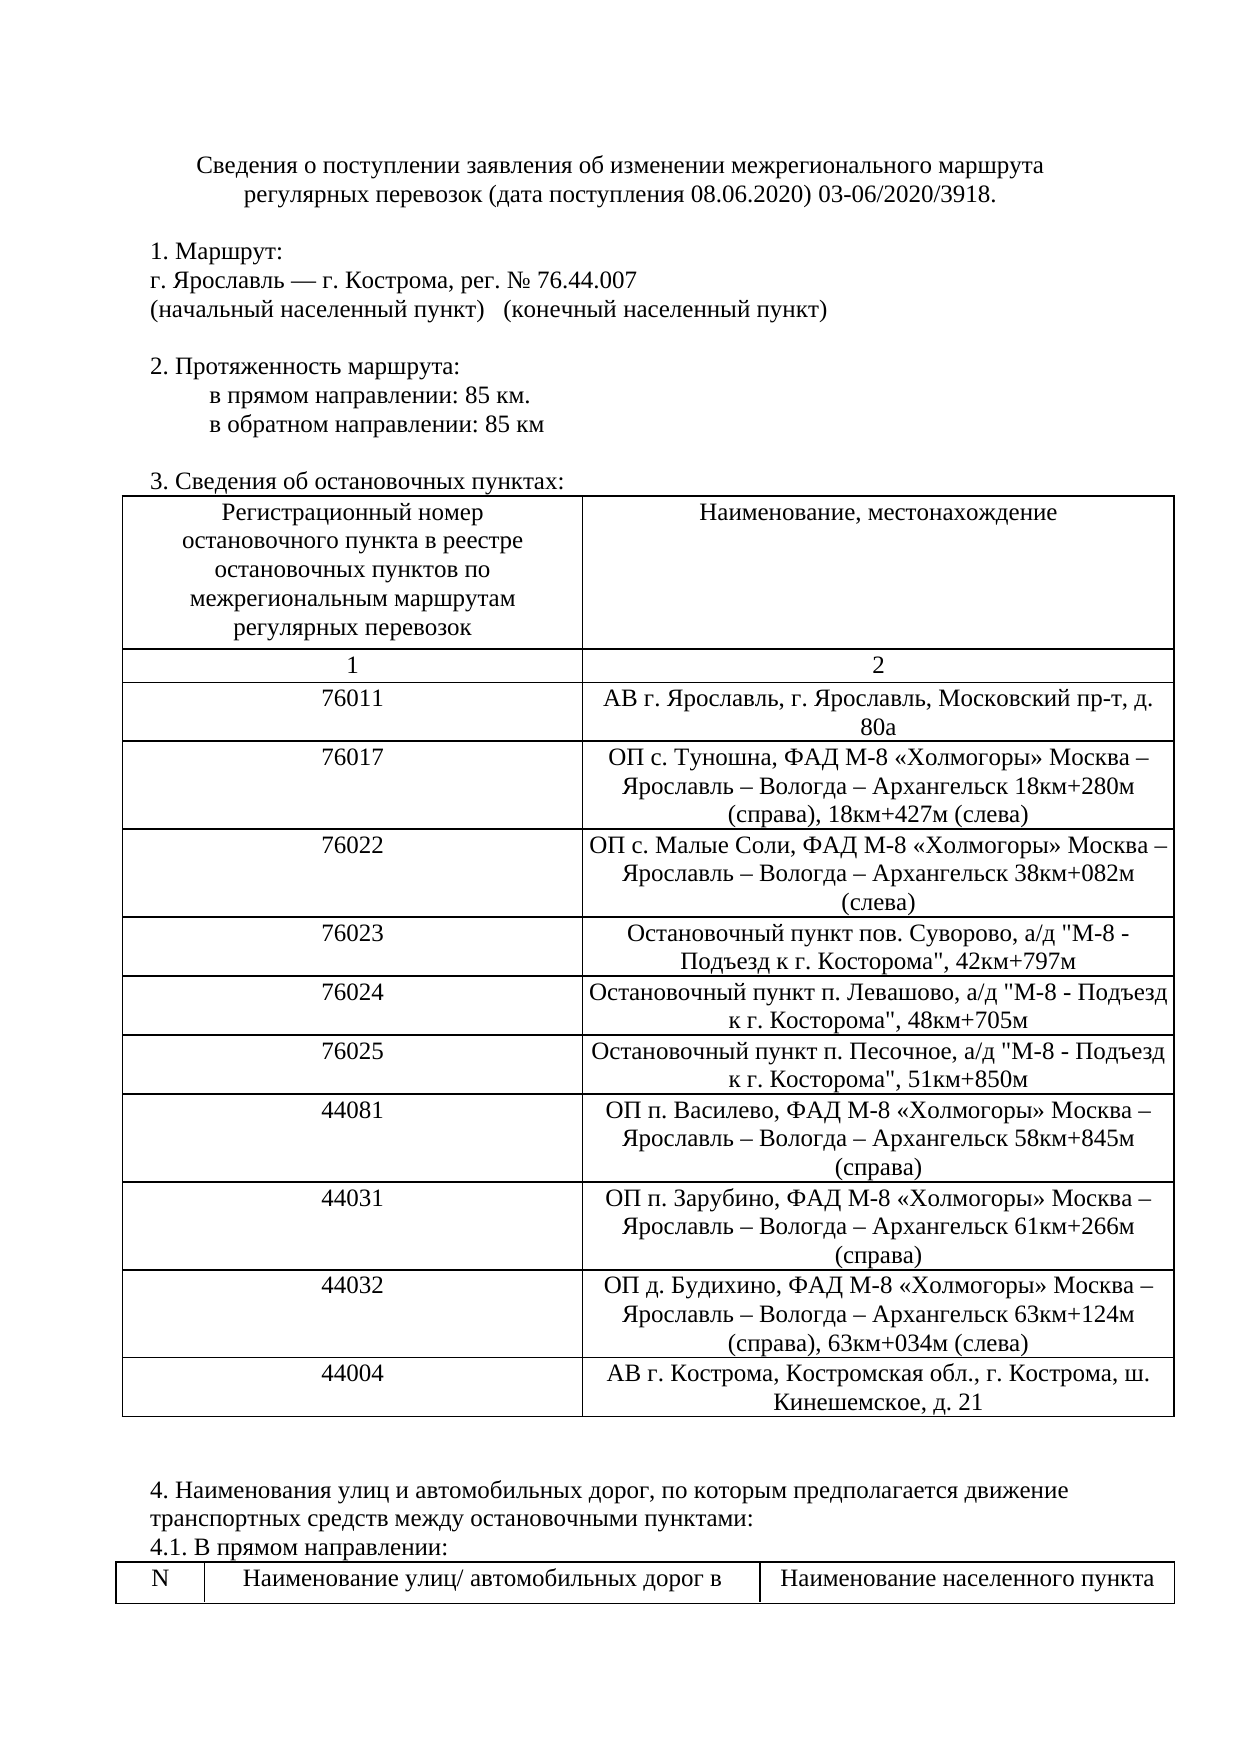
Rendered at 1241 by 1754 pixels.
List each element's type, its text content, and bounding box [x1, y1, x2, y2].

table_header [761, 1563, 1174, 1602]
table_cell Остановочный пункт п. Левашово, а/д "М-8 - Подъезд к г. Косторома", 48км+705м [583, 977, 1173, 1034]
table_cell 76023 [123, 918, 582, 975]
text 2. Протяженность маршрута: [150, 351, 1090, 380]
table_cell 76017 [123, 742, 582, 828]
table_header N п/п [117, 1563, 204, 1602]
table_header Регистрационный номер остановочного пункта в реестре остановочных пунктов по межрегиональным маршрутам регулярных перевозок [123, 497, 582, 648]
table_cell 44032 [123, 1271, 582, 1357]
text 1. Маршрут: [150, 236, 1090, 265]
table_cell АВ г. Ярославль, г. Ярославль, Московский пр-т, д. 80а [583, 683, 1173, 740]
table_cell Остановочный пункт пов. Суворово, а/д "М-8 - Подъезд к г. Косторома", 42км+797м [583, 918, 1173, 975]
text 4. Наименования улиц и автомобильных дорог, по которым предполагается движение транспортных средств между остановочными пунктами: [150, 1475, 1090, 1532]
table_cell 76025 [123, 1036, 582, 1093]
table_cell ОП с. Малые Соли, ФАД М-8 «Холмогоры» Москва – Ярославль – Вологда – Архангельск 38км+082м (слева) [583, 830, 1173, 916]
table_cell Остановочный пункт п. Песочное, а/д "М-8 - Подъезд к г. Косторома", 51км+850м [583, 1036, 1173, 1093]
table_cell АВ г. Кострома, Костромская обл., г. Кострома, ш. Кинешемское, д. 21 [583, 1358, 1173, 1416]
text в прямом направлении: 85 км. [150, 380, 1090, 409]
table_cell 76024 [123, 977, 582, 1034]
table_cell 44004 [123, 1358, 582, 1416]
table_cell 76011 [123, 683, 582, 740]
text Сведения о поступлении заявления об изменении межрегионального маршрута регулярных перевозок (дата поступления 08.06.2020) 03-06/2020/3918. [150, 150, 1090, 207]
table_cell 44031 [123, 1183, 582, 1269]
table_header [205, 1563, 759, 1602]
table_cell 76022 [123, 830, 582, 916]
table_cell 2 [583, 650, 1173, 681]
table_cell 1 [123, 650, 582, 681]
table_cell ОП п. Зарубино, ФАД М-8 «Холмогоры» Москва – Ярославль – Вологда – Архангельск 61км+266м (справа) [583, 1183, 1173, 1269]
text 4.1. В прямом направлении: [150, 1532, 1090, 1561]
table_cell ОП д. Будихино, ФАД М-8 «Холмогоры» Москва – Ярославль – Вологда – Архангельск 63км+124м (справа), 63км+034м (слева) [583, 1271, 1173, 1357]
table_header Наименование, местонахождение [583, 497, 1173, 648]
table_cell ОП п. Василево, ФАД М-8 «Холмогоры» Москва – Ярославль – Вологда – Архангельск 58км+845м (справа) [583, 1095, 1173, 1181]
text 3. Сведения об остановочных пунктах: [150, 466, 1090, 495]
text (начальный населенный пункт) (конечный населенный пункт) [150, 294, 1090, 322]
table_cell ОП с. Туношна, ФАД М-8 «Холмогоры» Москва – Ярославль – Вологда – Архангельск 18км+280м (справа), 18км+427м (слева) [583, 742, 1173, 828]
table_cell 44081 [123, 1095, 582, 1181]
text в обратном направлении: 85 км [150, 409, 1090, 437]
text г. Ярославль — г. Кострома, рег. № 76.44.007 [150, 265, 1090, 294]
